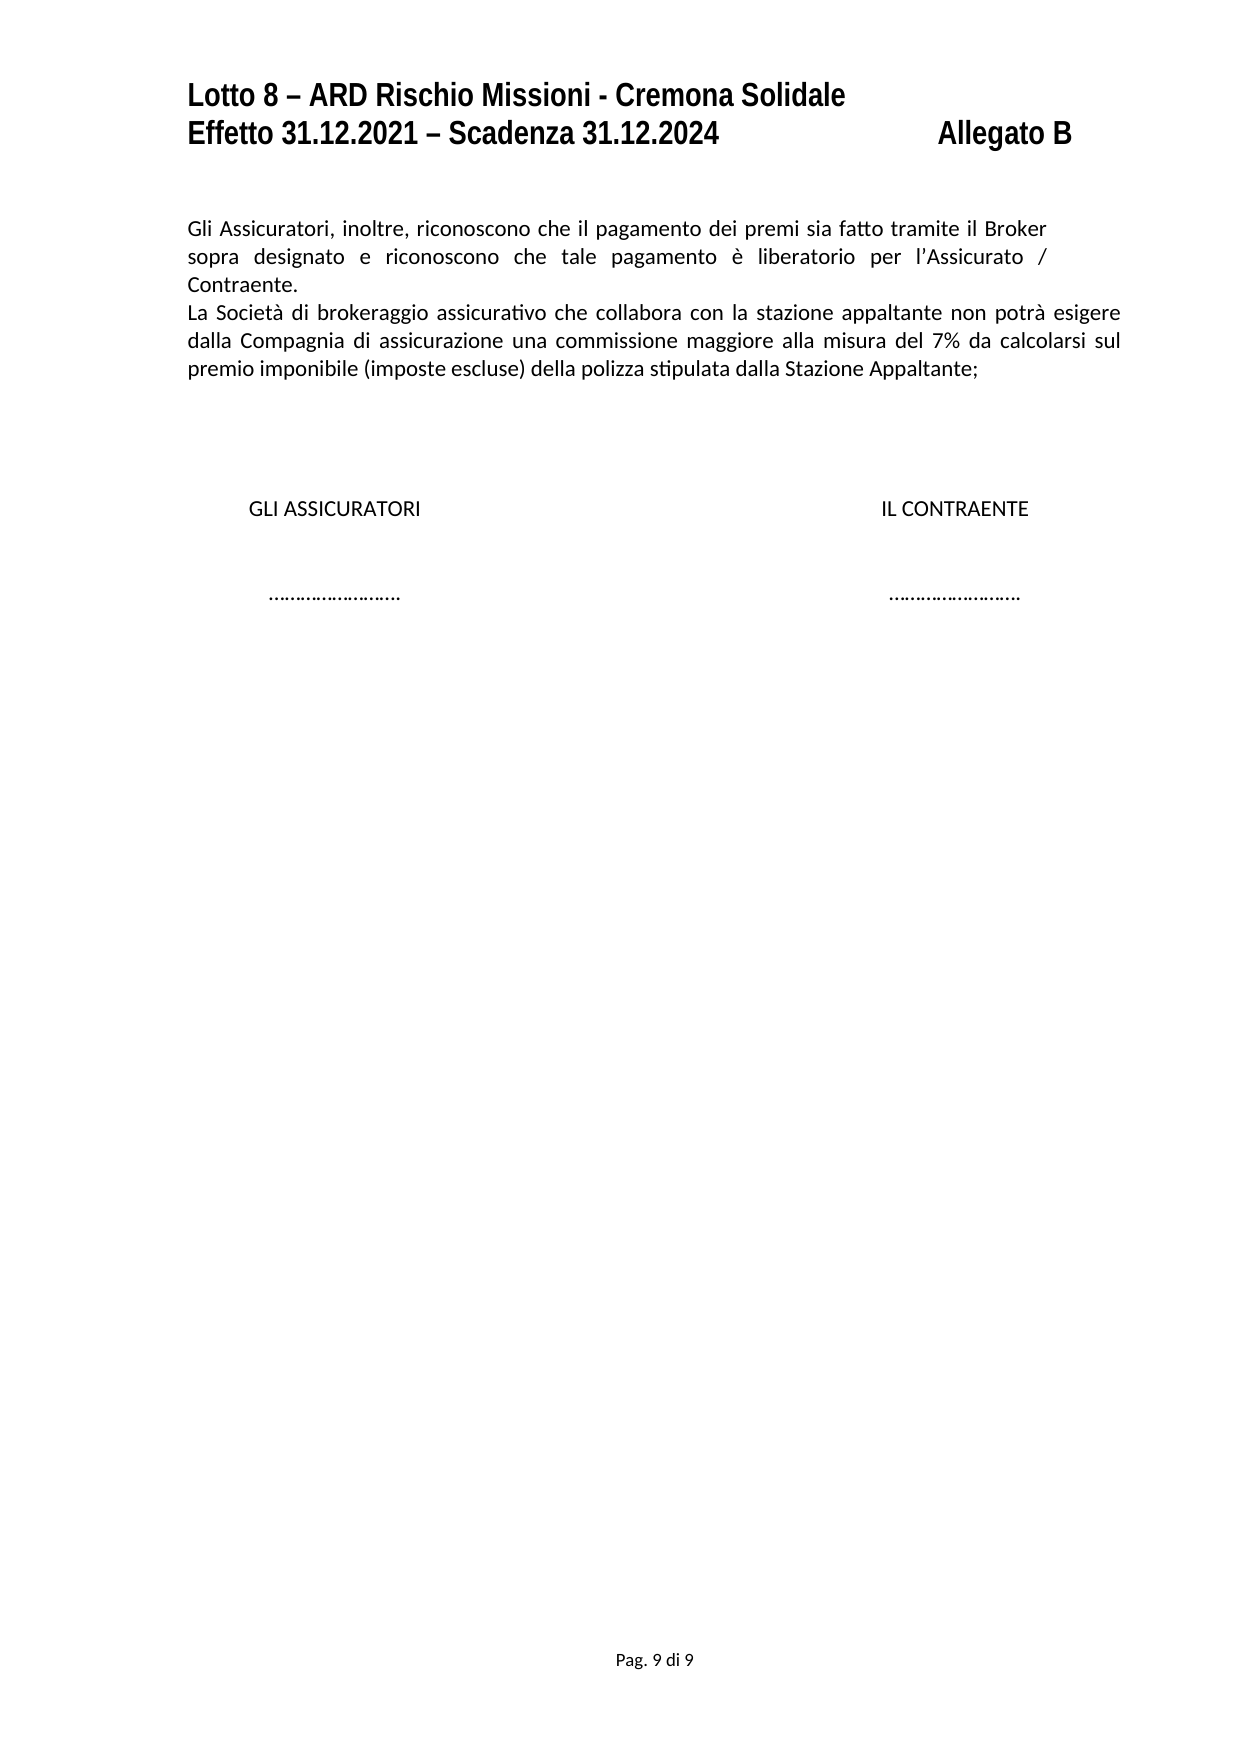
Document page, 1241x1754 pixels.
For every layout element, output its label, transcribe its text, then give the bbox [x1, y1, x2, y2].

text GLI ASSICURATORI IL CONTRAENTE [187, 494, 1122, 522]
text La Società di brokeraggio assicurativo che collabora con la stazione appaltante non potrà esigere dalla Compagnia di assicurazione una commissione maggiore alla misura del 7% da calcolarsi sul premio imponibile (imposte escluse) della polizza stipulata dalla Stazione Appaltante; [187, 298, 1122, 382]
text Gli Assicuratori, inoltre, riconoscono che il pagamento dei premi sia fatto tramite il Broker sopra designato e riconoscono che tale pagamento è liberatorio per l’Assicurato / Contraente. [187, 214, 1048, 298]
text ……………………. ……………………. [187, 578, 1122, 606]
